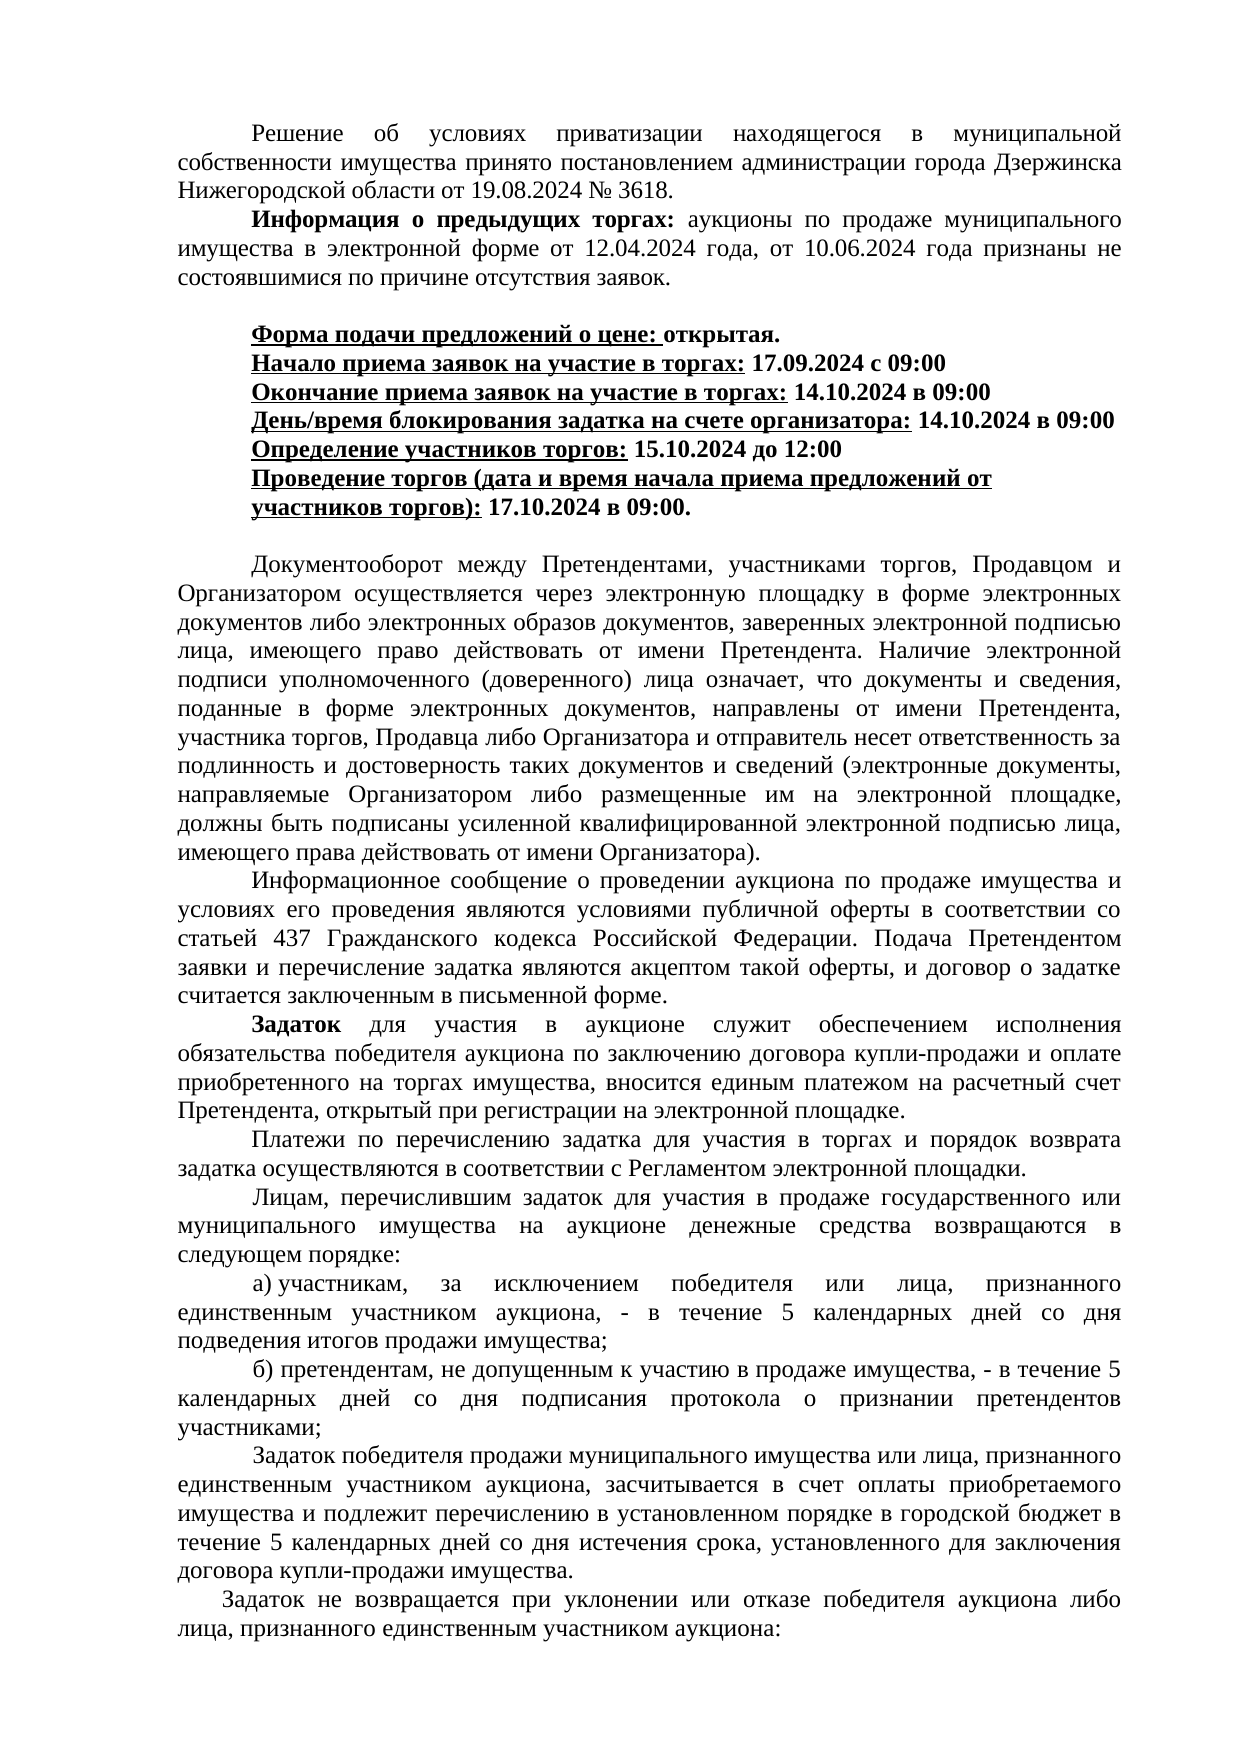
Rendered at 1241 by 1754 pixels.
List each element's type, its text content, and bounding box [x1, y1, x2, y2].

text Лицам, перечислившим задаток для участия в продаже государственного или муниципального имущества на аукционе денежные средства возвращаются в следующем порядке: [177, 1182, 1122, 1268]
text Задаток для участия в аукционе служит обеспечением исполнения обязательства победителя аукциона по заключению договора купли-продажи и оплате приобретенного на торгах имущества, вносится единым платежом на расчетный счет Претендента, открытый при регистрации на электронной площадке. [177, 1009, 1122, 1124]
text Задаток победителя продажи муниципального имущества или лица, признанного единственным участником аукциона, засчитывается в счет оплаты приобретаемого имущества и подлежит перечислению в установленном порядке в городской бюджет в течение 5 календарных дней со дня истечения срока, установленного для заключения договора купли-продажи имущества. [177, 1441, 1122, 1584]
text б) претендентам, не допущенным к участию в продаже имущества, - в течение 5 календарных дней со дня подписания протокола о признании претендентов участниками; [177, 1354, 1122, 1441]
text Решение об условиях приватизации находящегося в муниципальной собственности имущества принято постановлением администрации города Дзержинска Нижегородской области от 19.08.2024 № 3618. [177, 118, 1122, 204]
text а) участникам, за исключением победителя или лица, признанного единственным участником аукциона, - в течение 5 календарных дней со дня подведения итогов продажи имущества; [177, 1268, 1122, 1354]
text Начало приема заявок на участие в торгах: 17.09.2024 с 09:00 [177, 348, 1122, 377]
text Документооборот между Претендентами, участниками торгов, Продавцом и Организатором осуществляется через электронную площадку в форме электронных документов либо электронных образов документов, заверенных электронной подписью лица, имеющего право действовать от имени Претендента. Наличие электронной подписи уполномоченного (доверенного) лица означает, что документы и сведения, поданные в форме электронных документов, направлены от имени Претендента, участника торгов, Продавца либо Организатора и отправитель несет ответственность за подлинность и достоверность таких документов и сведений (электронные документы, направляемые Организатором либо размещенные им на электронной площадке, должны быть подписаны усиленной квалифицированной электронной подписью лица, имеющего права действовать от имени Организатора). [177, 549, 1122, 866]
text Проведение торгов (дата и время начала приема предложений от [177, 463, 1122, 492]
text Платежи по перечислению задатка для участия в торгах и порядок возврата задатка осуществляются в соответствии с Регламентом электронной площадки. [177, 1124, 1122, 1182]
text Окончание приема заявок на участие в торгах: 14.10.2024 в 09:00 [177, 377, 1122, 406]
text Форма подачи предложений о цене: открытая. [177, 319, 1122, 348]
text Определение участников торгов: 15.10.2024 до 12:00 [177, 434, 1122, 463]
text Задаток не возвращается при уклонении или отказе победителя аукциона либо лица, признанного единственным участником аукциона: [177, 1584, 1122, 1642]
text участников торгов): 17.10.2024 в 09:00. [177, 492, 1122, 521]
text Информационное сообщение о проведении аукциона по продаже имущества и условиях его проведения являются условиями публичной оферты в соответствии со статьей 437 Гражданского кодекса Российской Федерации. Подача Претендентом заявки и перечисление задатка являются акцептом такой оферты, и договор о задатке считается заключенным в письменной форме. [177, 866, 1122, 1009]
text Информация о предыдущих торгах: аукционы по продаже муниципального имущества в электронной форме от 12.04.2024 года, от 10.06.2024 года признаны не состоявшимися по причине отсутствия заявок. [177, 204, 1122, 291]
text День/время блокирования задатка на счете организатора: 14.10.2024 в 09:00 [177, 406, 1122, 434]
